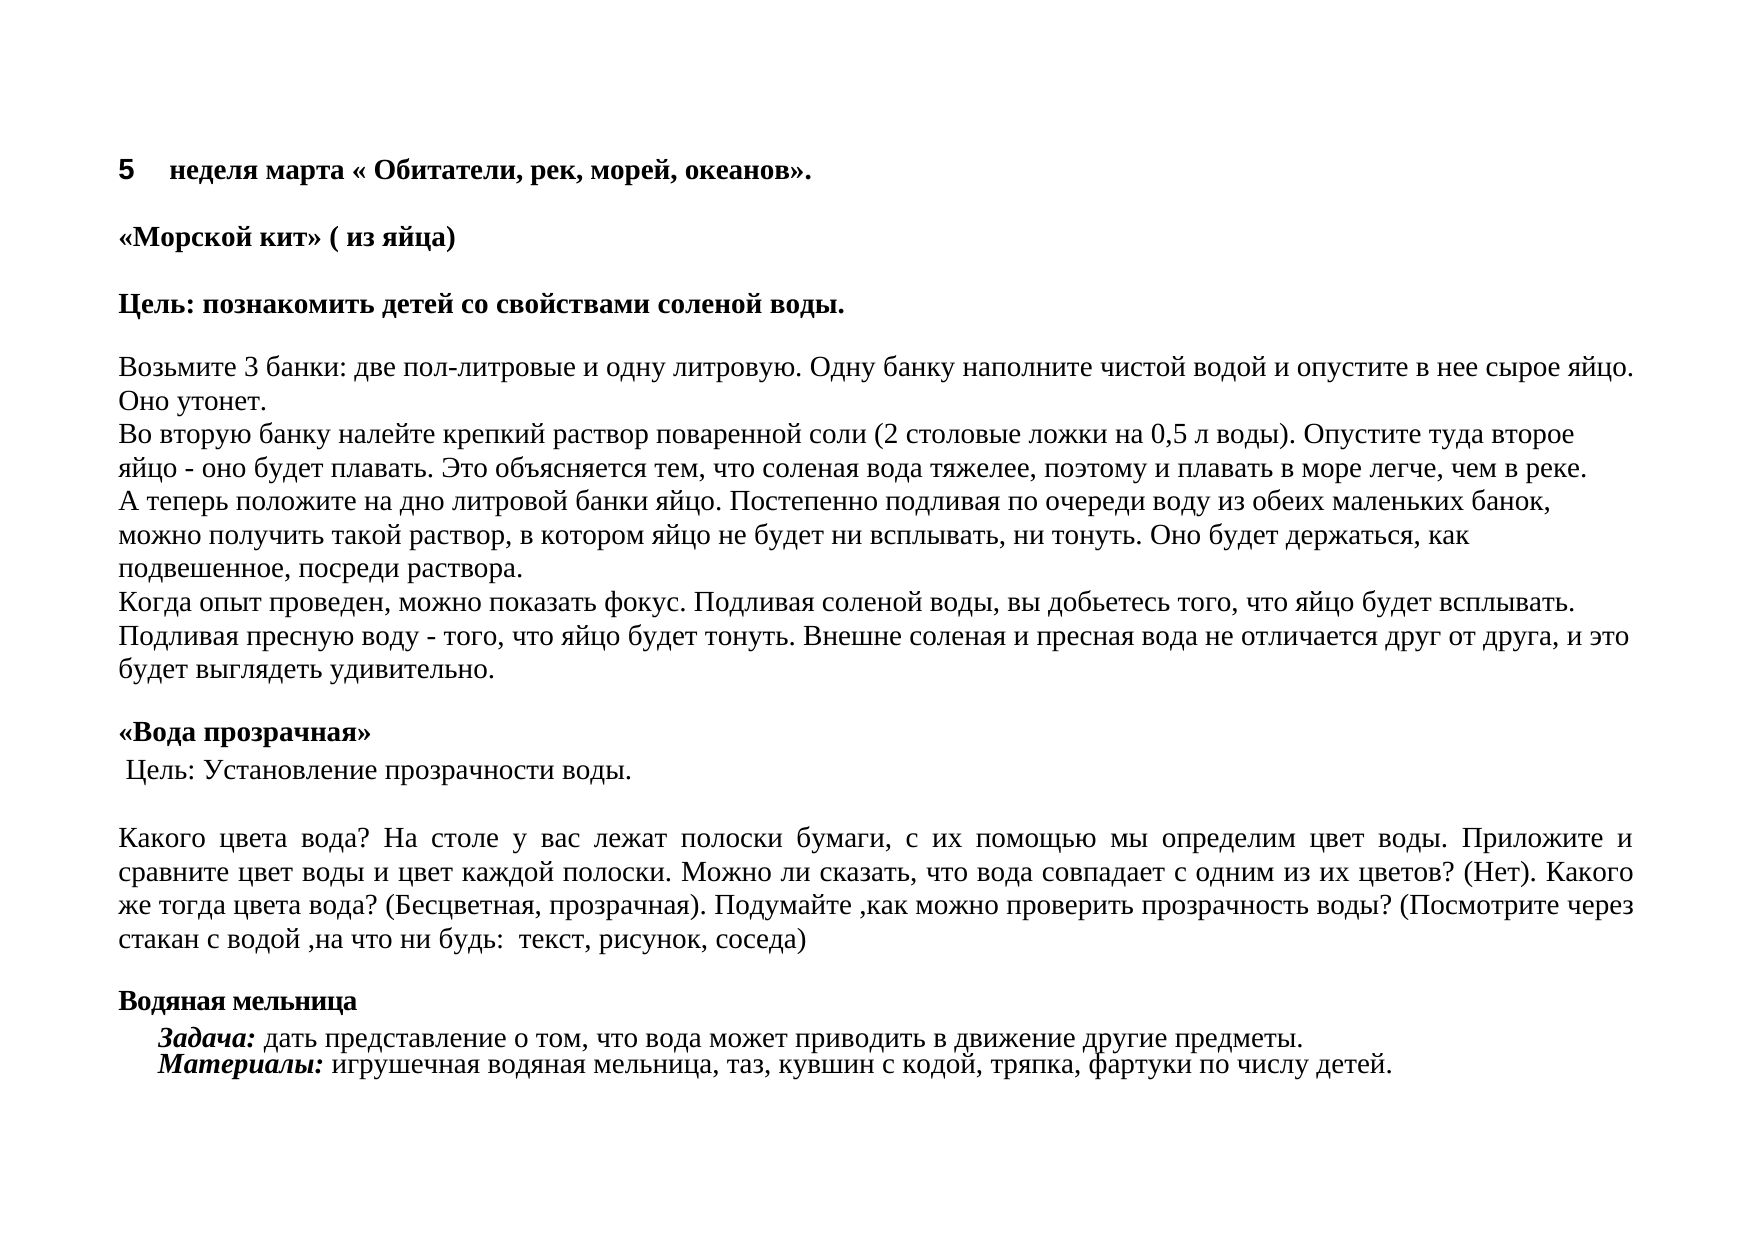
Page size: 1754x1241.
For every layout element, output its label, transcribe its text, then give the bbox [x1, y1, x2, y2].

text Водяная мельница [118, 983, 1633, 1017]
text Цель: Установление прозрачности воды. [118, 752, 1636, 786]
text Какого цвета вода? На столе у вас лежат полоски бумаги, с их помощью мы определим цвет воды. Приложите и сравните цвет воды и цвет каждой полоски. Можно ли сказать, что вода совпадает с одним из их цветов? (Нет). Какого же тогда цвета вода? (Бесцветная, прозрачная). Подумайте ,как можно проверить прозрачность воды? (Посмотрите через стакан с водой ,на что ни будь: текст, рисунок, соседа) [118, 820, 1636, 954]
list неделя марта « Обитатели, рек, морей, океанов». [118, 152, 1636, 185]
text «Вода прозрачная» [118, 714, 1636, 747]
text Возьмите 3 банки: две пол-литровые и одну литровую. Одну банку наполните чистой водой и опустите в нее сырое яйцо. Оно утонет. Во вторую банку налейте крепкий раствор поваренной соли (2 столовые ложки на 0,5 л воды). Опустите туда второе яйцо - оно будет плавать. Это объясняется тем, что соленая вода тяжелее, поэтому и плавать в море легче, чем в реке. А теперь положите на дно литровой банки яйцо. Постепенно подливая по очереди воду из обеих маленьких банок, можно получить такой раствор, в котором яйцо не будет ни всплывать, ни тонуть. Оно будет держаться, как подвешенное, посреди раствора. Когда опыт проведен, можно показать фокус. Подливая соленой воды, вы добьетесь того, что яйцо будет всплывать. Подливая пресную воду - того, что яйцо будет тонуть. Внешне соленая и пресная вода не отличается друг от друга, и это будет выглядеть удивительно. [118, 349, 1636, 685]
text Материалы: игрушечная водяная мельница, таз, кувшин с кодой, тряпка, фартуки по числу детей. [1099, 1052, 1632, 1078]
text Задача: дать представление о том, что вода может приводить в движение другие предметы. [118, 1026, 1631, 1052]
text Цель: познакомить детей со свойствами соленой воды. [118, 287, 1636, 320]
text Материалы: игрушечная водяная мельница, таз, кувшин с кодой, тряпка, фартуки по числу детей. [121, 1052, 1096, 1078]
text «Морской кит» ( из яйца) [118, 219, 1636, 252]
